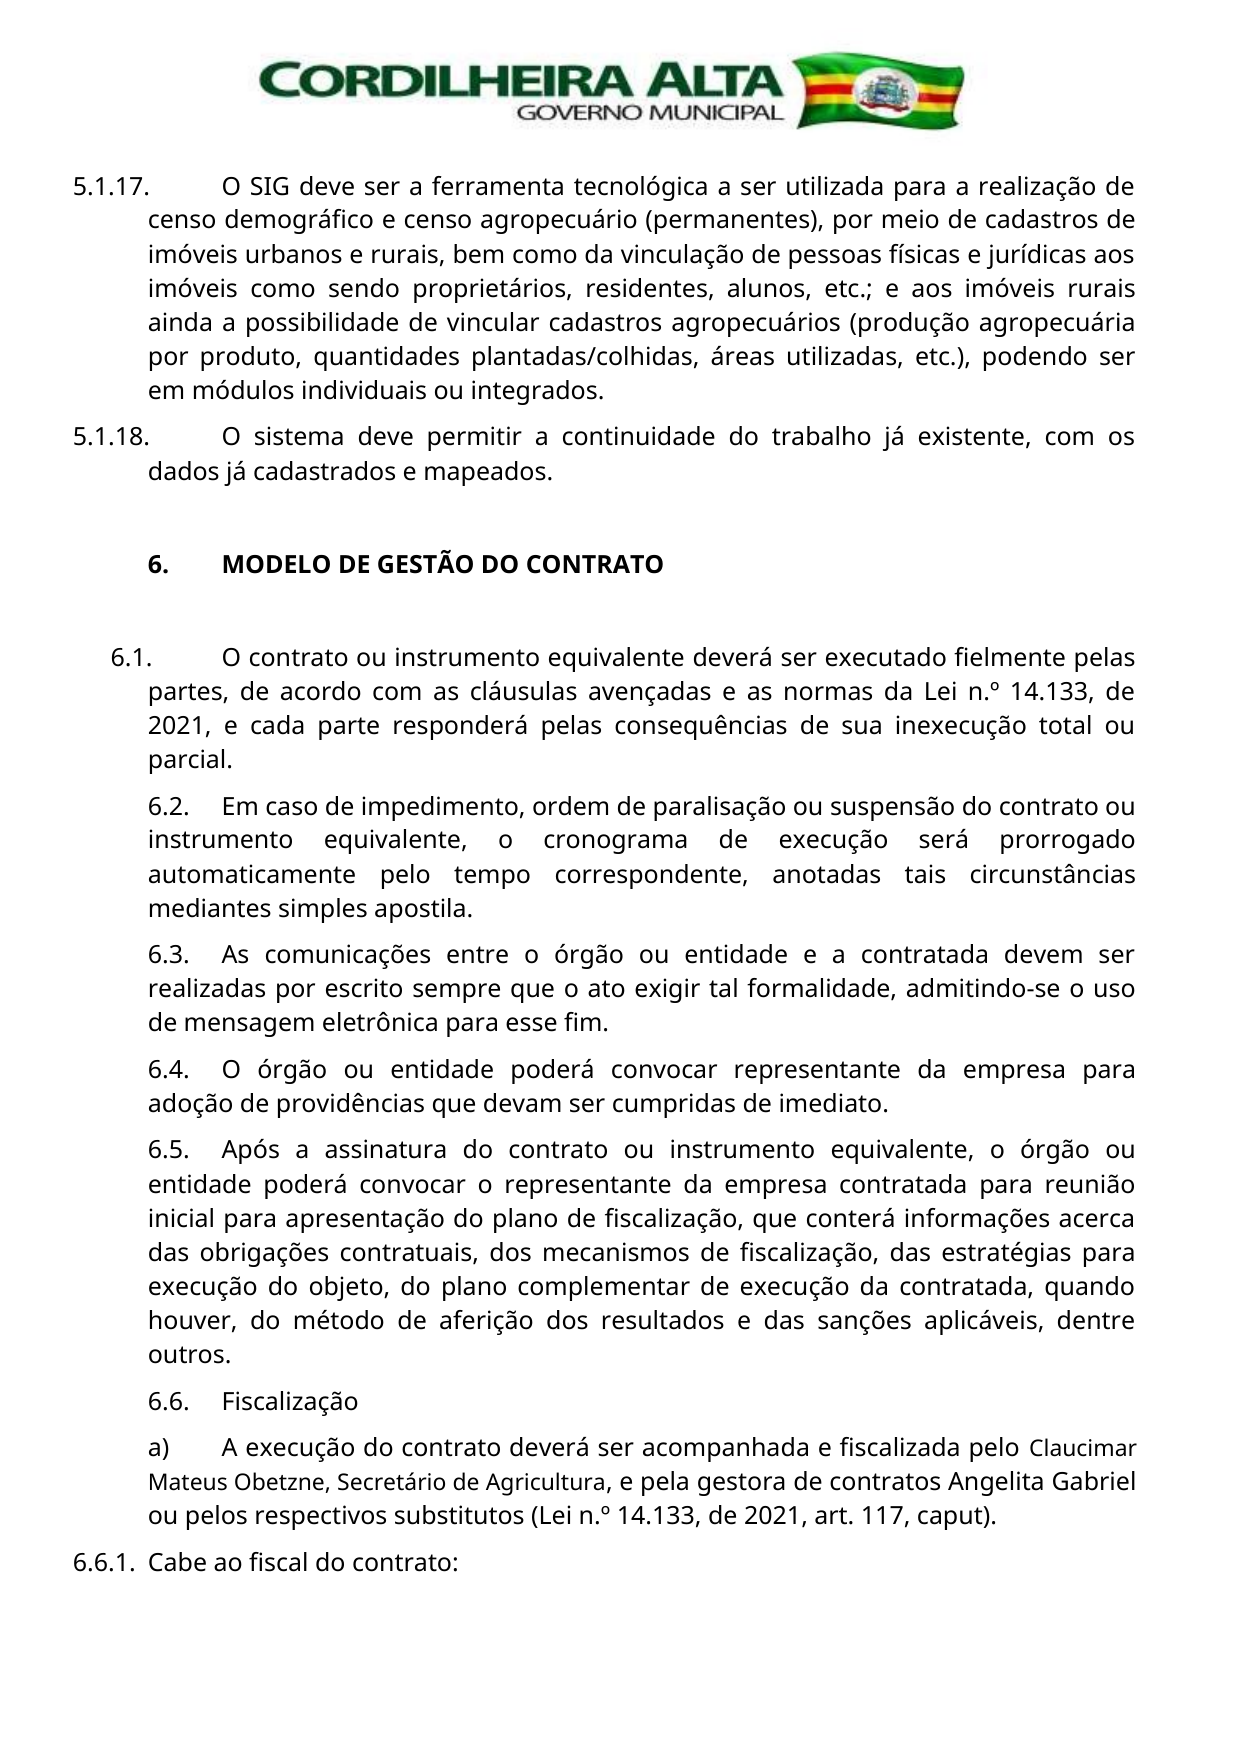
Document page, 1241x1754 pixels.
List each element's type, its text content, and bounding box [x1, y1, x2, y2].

list MODELO DE GESTÃO DO CONTRATO [148, 546, 1137, 580]
list O SIG deve ser a ferramenta tecnológica a ser utilizada para a realização de censo demográfico e censo agropecuário (permanentes), por meio de cadastros de imóveis urbanos e rurais, bem como da vinculação de pessoas físicas e jurídicas aos imóveis como sendo proprietários, residentes, alunos, etc.; e aos imóveis rurais ainda a possibilidade de vincular cadastros agropecuários (produção agropecuária por produto, quantidades plantadas/colhidas, áreas utilizadas, etc.), podendo ser em módulos individuais ou integrados. [73, 168, 1137, 407]
picture [236, 28, 988, 155]
list Em caso de impedimento, ordem de paralisação ou suspensão do contrato ou instrumento equivalente, o cronograma de execução será prorrogado automaticamente pelo tempo correspondente, anotadas tais circunstâncias mediantes simples apostila. [148, 788, 1137, 924]
list As comunicações entre o órgão ou entidade e a contratada devem ser realizadas por escrito sempre que o ato exigir tal formalidade, admitindo-se o uso de mensagem eletrônica para esse fim. [148, 937, 1137, 1039]
list Fiscalização [148, 1383, 1137, 1417]
list O sistema deve permitir a continuidade do trabalho já existente, com os dados já cadastrados e mapeados. [73, 419, 1137, 487]
list A execução do contrato deverá ser acompanhada e fiscalizada pelo Claucimar Mateus Obetzne, Secretário de Agricultura, e pela gestora de contratos Angelita Gabriel ou pelos respectivos substitutos (Lei n.º 14.133, de 2021, art. 117, caput). [148, 1430, 1137, 1532]
list Após a assinatura do contrato ou instrumento equivalente, o órgão ou entidade poderá convocar o representante da empresa contratada para reunião inicial para apresentação do plano de fiscalização, que conterá informações acerca das obrigações contratuais, dos mecanismos de fiscalização, das estratégias para execução do objeto, do plano complementar de execução da contratada, quando houver, do método de aferição dos resultados e das sanções aplicáveis, dentre outros. [148, 1132, 1137, 1371]
list Cabe ao fiscal do contrato: [73, 1544, 1137, 1578]
list O contrato ou instrumento equivalente deverá ser executado fielmente pelas partes, de acordo com as cláusulas avençadas e as normas da Lei n.º 14.133, de 2021, e cada parte responderá pelas consequências de sua inexecução total ou parcial. [110, 639, 1137, 776]
list O órgão ou entidade poderá convocar representante da empresa para adoção de providências que devam ser cumpridas de imediato. [148, 1052, 1137, 1120]
